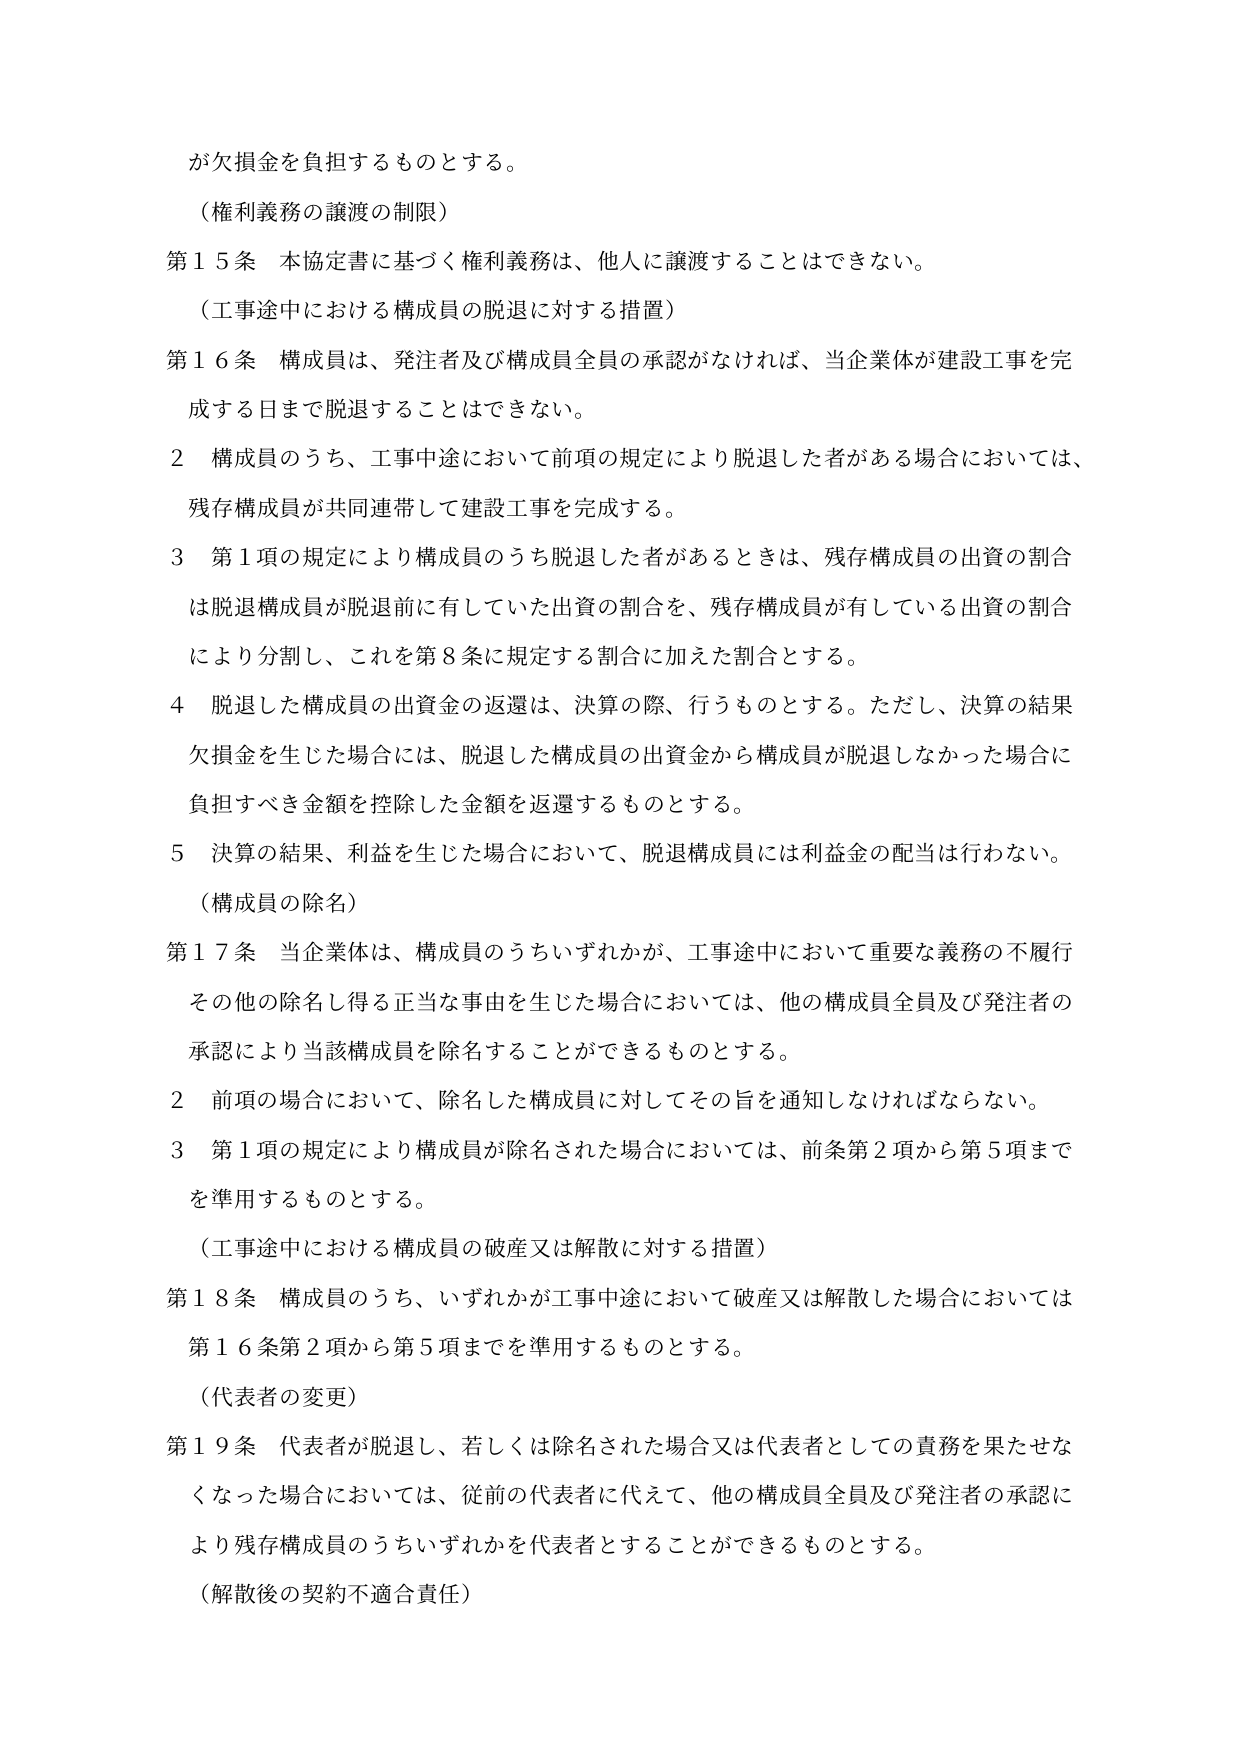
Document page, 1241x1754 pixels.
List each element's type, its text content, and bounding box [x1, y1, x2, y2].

text 残存構成員が共同連帯して建設工事を完成する。 [188, 482, 1074, 531]
text （構成員の除名） [166, 877, 1074, 926]
text ２ 構成員のうち、工事中途において前項の規定により脱退した者がある場合においては、 [166, 433, 1107, 482]
text （解散後の契約不適合責任） [166, 1568, 1074, 1618]
text 第１５条 本協定書に基づく権利義務は、他人に譲渡することはできない。 [166, 235, 1074, 284]
text 第１９条 代表者が脱退し、若しくは除名された場合又は代表者としての責務を果たせなくなった場合においては、従前の代表者に代えて、他の構成員全員及び発注者の承認により残存構成員のうちいずれかを代表者とすることができるものとする。 [166, 1420, 1074, 1568]
text ２ 前項の場合において、除名した構成員に対してその旨を通知しなければならない。 [166, 1074, 1074, 1124]
text 第１６条 構成員は、発注者及び構成員全員の承認がなければ、当企業体が建設工事を完成する日まで脱退することはできない。 [166, 334, 1074, 433]
text ３ 第１項の規定により構成員が除名された場合においては、前条第２項から第５項までを準用するものとする。 [166, 1124, 1074, 1223]
text ４ 脱退した構成員の出資金の返還は、決算の際、行うものとする。ただし、決算の結果欠損金を生じた場合には、脱退した構成員の出資金から構成員が脱退しなかった場合に負担すべき金額を控除した金額を返還するものとする。 [166, 679, 1074, 828]
text 第１８条 構成員のうち、いずれかが工事中途において破産又は解散した場合においては第１６条第２項から第５項までを準用するものとする。 [166, 1272, 1074, 1371]
text ３ 第１項の規定により構成員のうち脱退した者があるときは、残存構成員の出資の割合は脱退構成員が脱退前に有していた出資の割合を、残存構成員が有している出資の割合により分割し、これを第８条に規定する割合に加えた割合とする。 [166, 531, 1074, 679]
text （権利義務の譲渡の制限） [166, 186, 1074, 235]
text ５ 決算の結果、利益を生じた場合において、脱退構成員には利益金の配当は行わない。 [166, 828, 1074, 877]
text （代表者の変更） [166, 1371, 1074, 1420]
text 第１７条 当企業体は、構成員のうちいずれかが、工事途中において重要な義務の不履行その他の除名し得る正当な事由を生じた場合においては、他の構成員全員及び発注者の承認により当該構成員を除名することができるものとする。 [166, 926, 1074, 1074]
text （工事途中における構成員の破産又は解散に対する措置） [166, 1223, 1074, 1272]
text （工事途中における構成員の脱退に対する措置） [166, 284, 1074, 334]
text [166, 136, 1074, 186]
